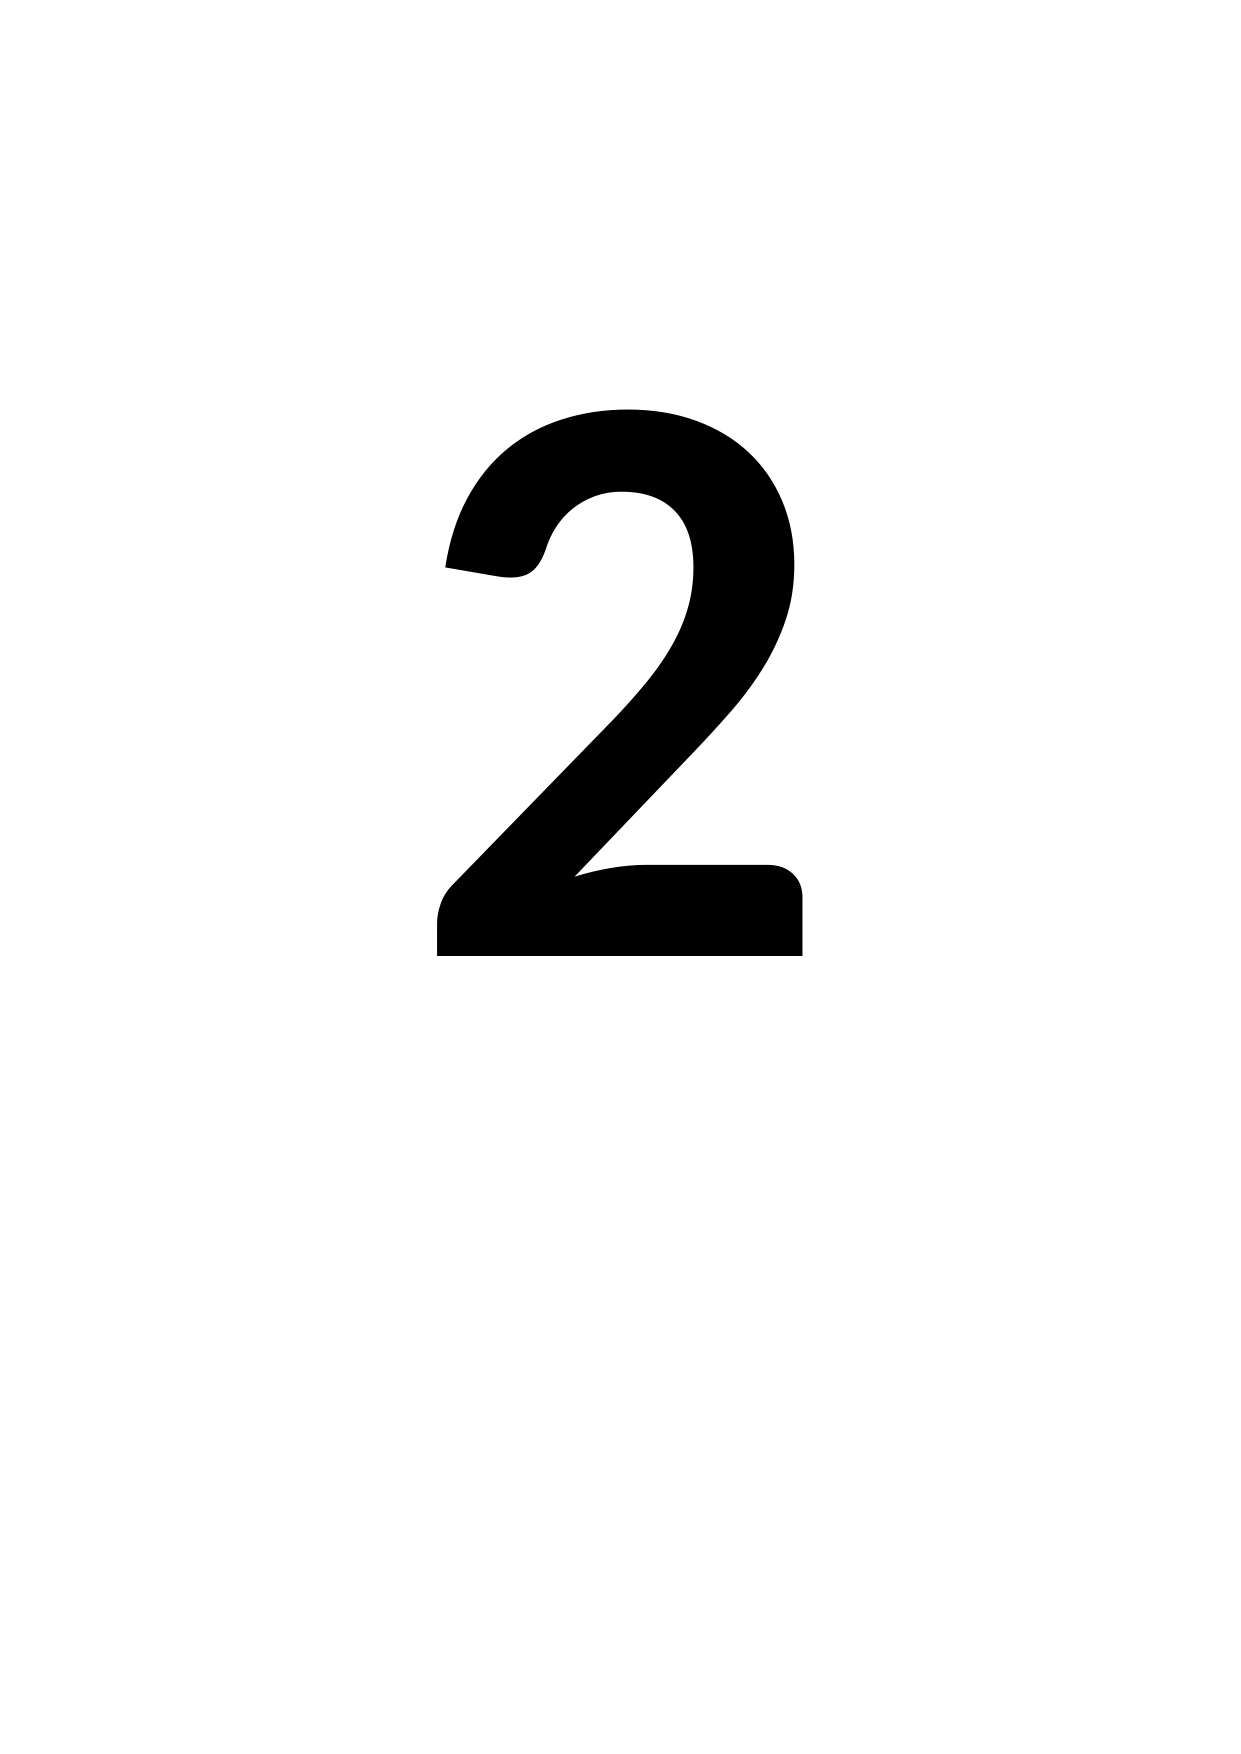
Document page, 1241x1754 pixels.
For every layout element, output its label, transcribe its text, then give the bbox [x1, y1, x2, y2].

text 2 [148, 148, 1093, 1165]
